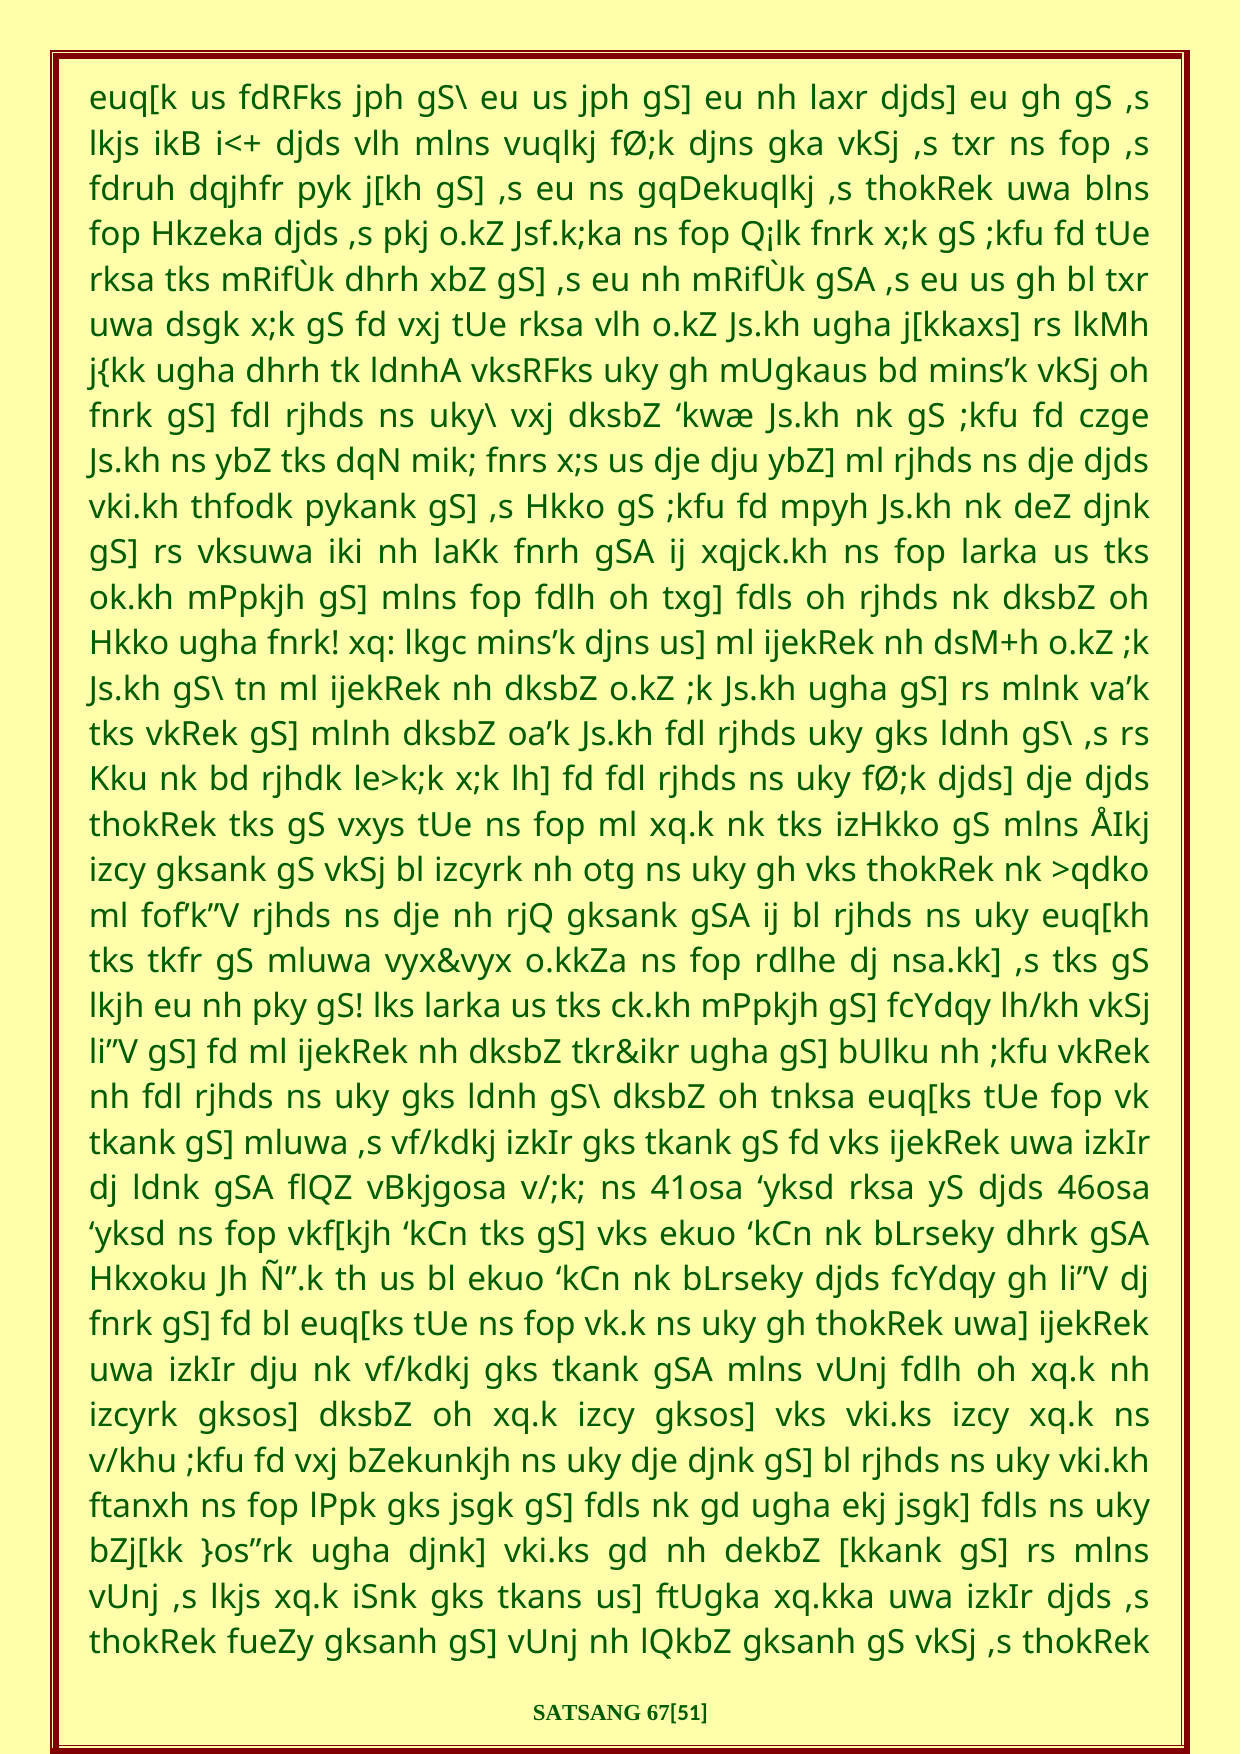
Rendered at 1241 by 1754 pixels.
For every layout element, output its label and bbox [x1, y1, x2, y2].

text [89, 74, 1152, 1663]
